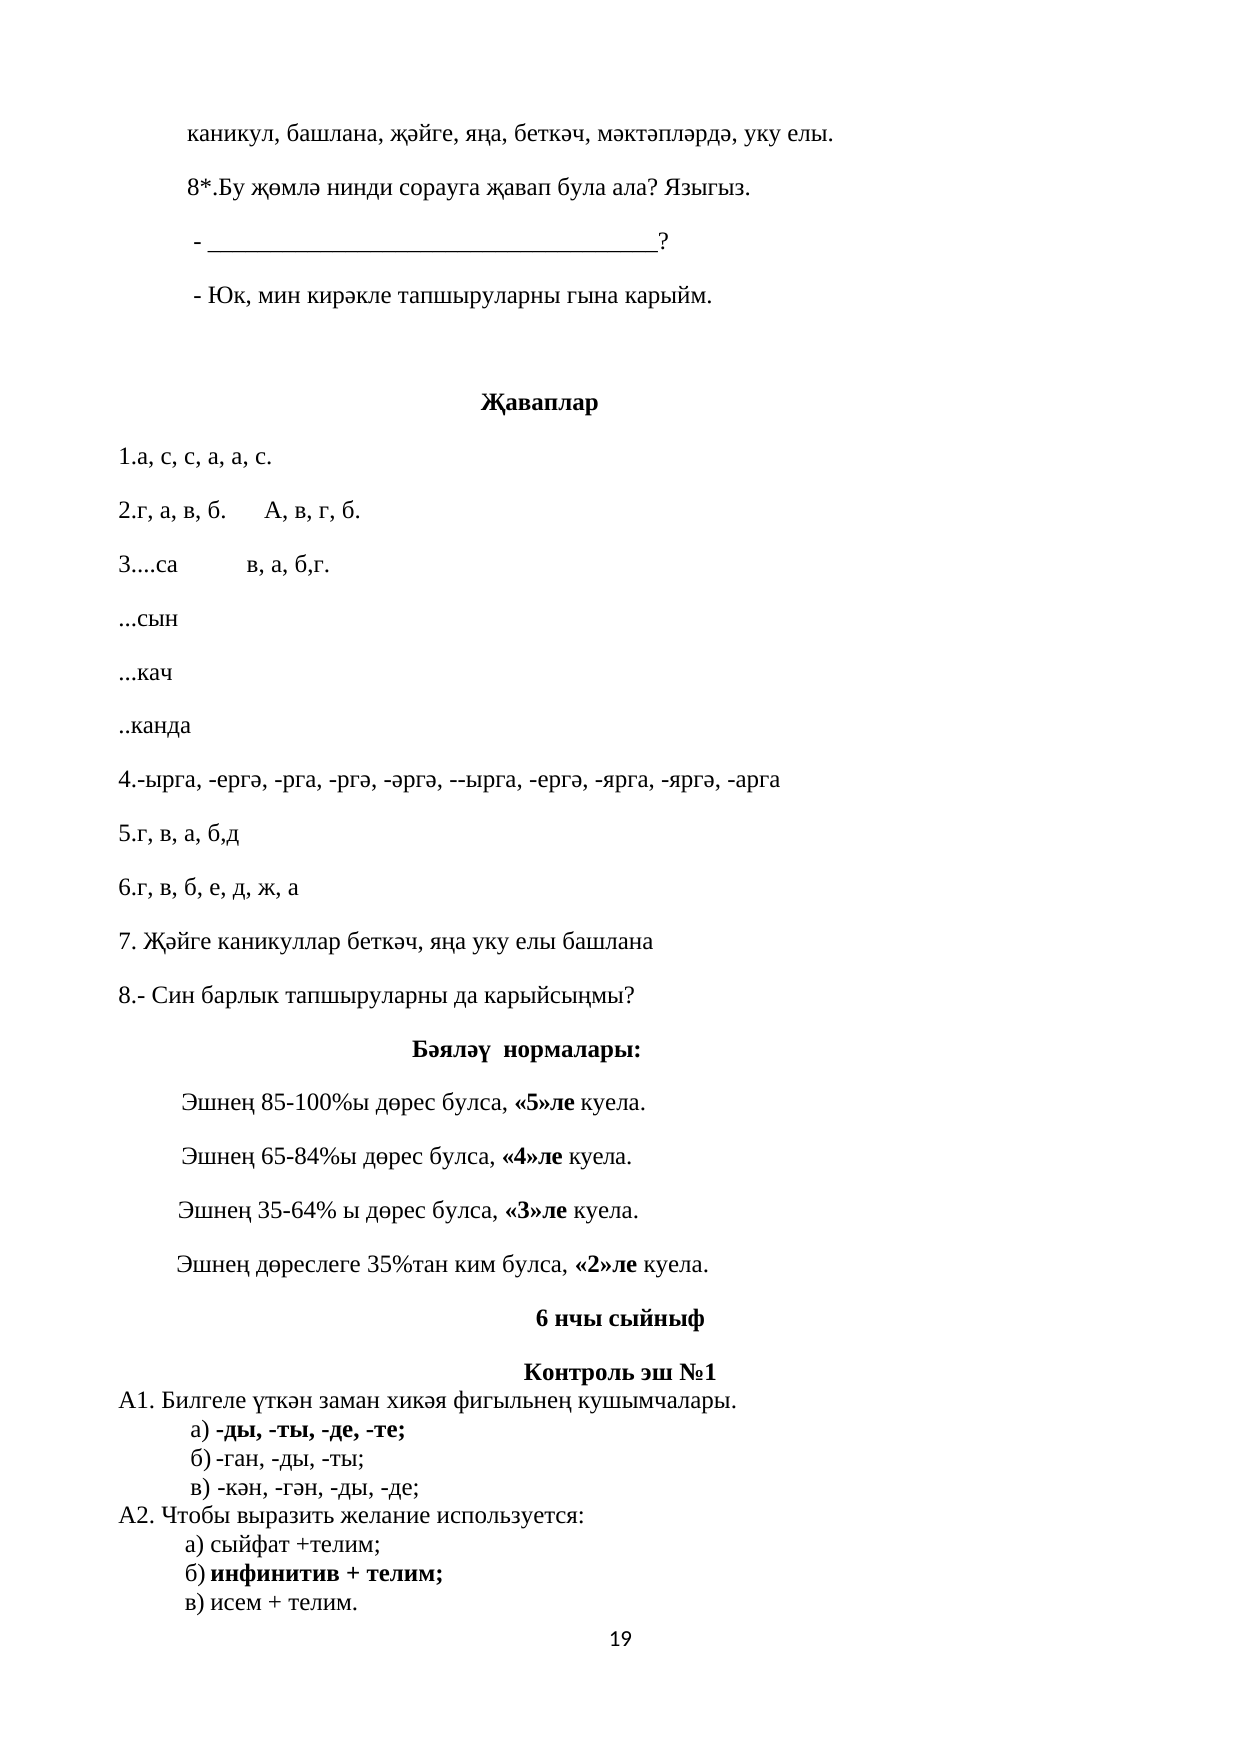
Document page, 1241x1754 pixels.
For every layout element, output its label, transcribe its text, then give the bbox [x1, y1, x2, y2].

text Эшнең дөреслеге 35%тан ким булса, «2»ле куела. [142, 1249, 1113, 1278]
text Бәяләү нормалары: [118, 1034, 1122, 1062]
text А1. Билгеле үткән заман хикәя фигыльнең кушымчалары. [118, 1386, 1122, 1414]
text 2.г, а, в, б. А, в, г, б. [118, 495, 1122, 524]
text 4.-ырга, -ергә, -рга, -ргә, -әргә, --ырга, -ергә, -ярга, -яргә, -арга [118, 764, 1122, 793]
text А2. Чтобы выразить желание используется: [118, 1501, 1122, 1529]
text ...кач [118, 657, 1122, 685]
text а) сыйфат +телим; [184, 1529, 1122, 1558]
text 3....са в, а, б,г. [118, 549, 1122, 578]
text ...сын [118, 603, 1122, 632]
text Җаваплар [118, 387, 1122, 416]
text 6 нчы сыйныф [118, 1303, 1122, 1332]
text 6.г, в, б, е, д, ж, а [118, 872, 1122, 901]
text ..канда [118, 711, 1122, 739]
text а) -ды, -ты, -де, -те; [190, 1414, 1122, 1443]
text - Юк, мин кирәкле тапшыруларны гына карыйм. [118, 280, 1122, 308]
text 1.а, с, с, а, а, с. [118, 441, 1122, 470]
text в) -кән, -гән, -ды, -де; [190, 1472, 1122, 1501]
text 5.г, в, а, б,д [118, 818, 1122, 847]
text 8*.Бу җөмлә нинди сорауга җавап була ала? Языгыз. [118, 172, 1122, 201]
text Эшнең 65-84%ы дөрес булса, «4»ле куела. [147, 1141, 1118, 1170]
text Эшнең 35-64% ы дөрес булса, «3»ле куела. [144, 1195, 1114, 1224]
text 8.- Син барлык тапшыруларны да карыйсыңмы? [118, 980, 1122, 1008]
text - ____________________________________? [118, 226, 1122, 254]
text б) инфинитив + телим; [184, 1558, 1122, 1587]
text каникул, башлана, җәйге, яңа, беткәч, мәктәпләрдә, уку елы. [118, 118, 1122, 147]
text 7. Җәйге каникуллар беткәч, яңа уку елы башлана [118, 926, 1122, 955]
text Контроль эш №1 [118, 1357, 1122, 1386]
text б) -ган, -ды, -ты; [190, 1443, 1122, 1472]
text в) исем + телим. [184, 1587, 1122, 1616]
text Эшнең 85-100%ы дөрес булса, «5»ле куела. [147, 1087, 1118, 1116]
